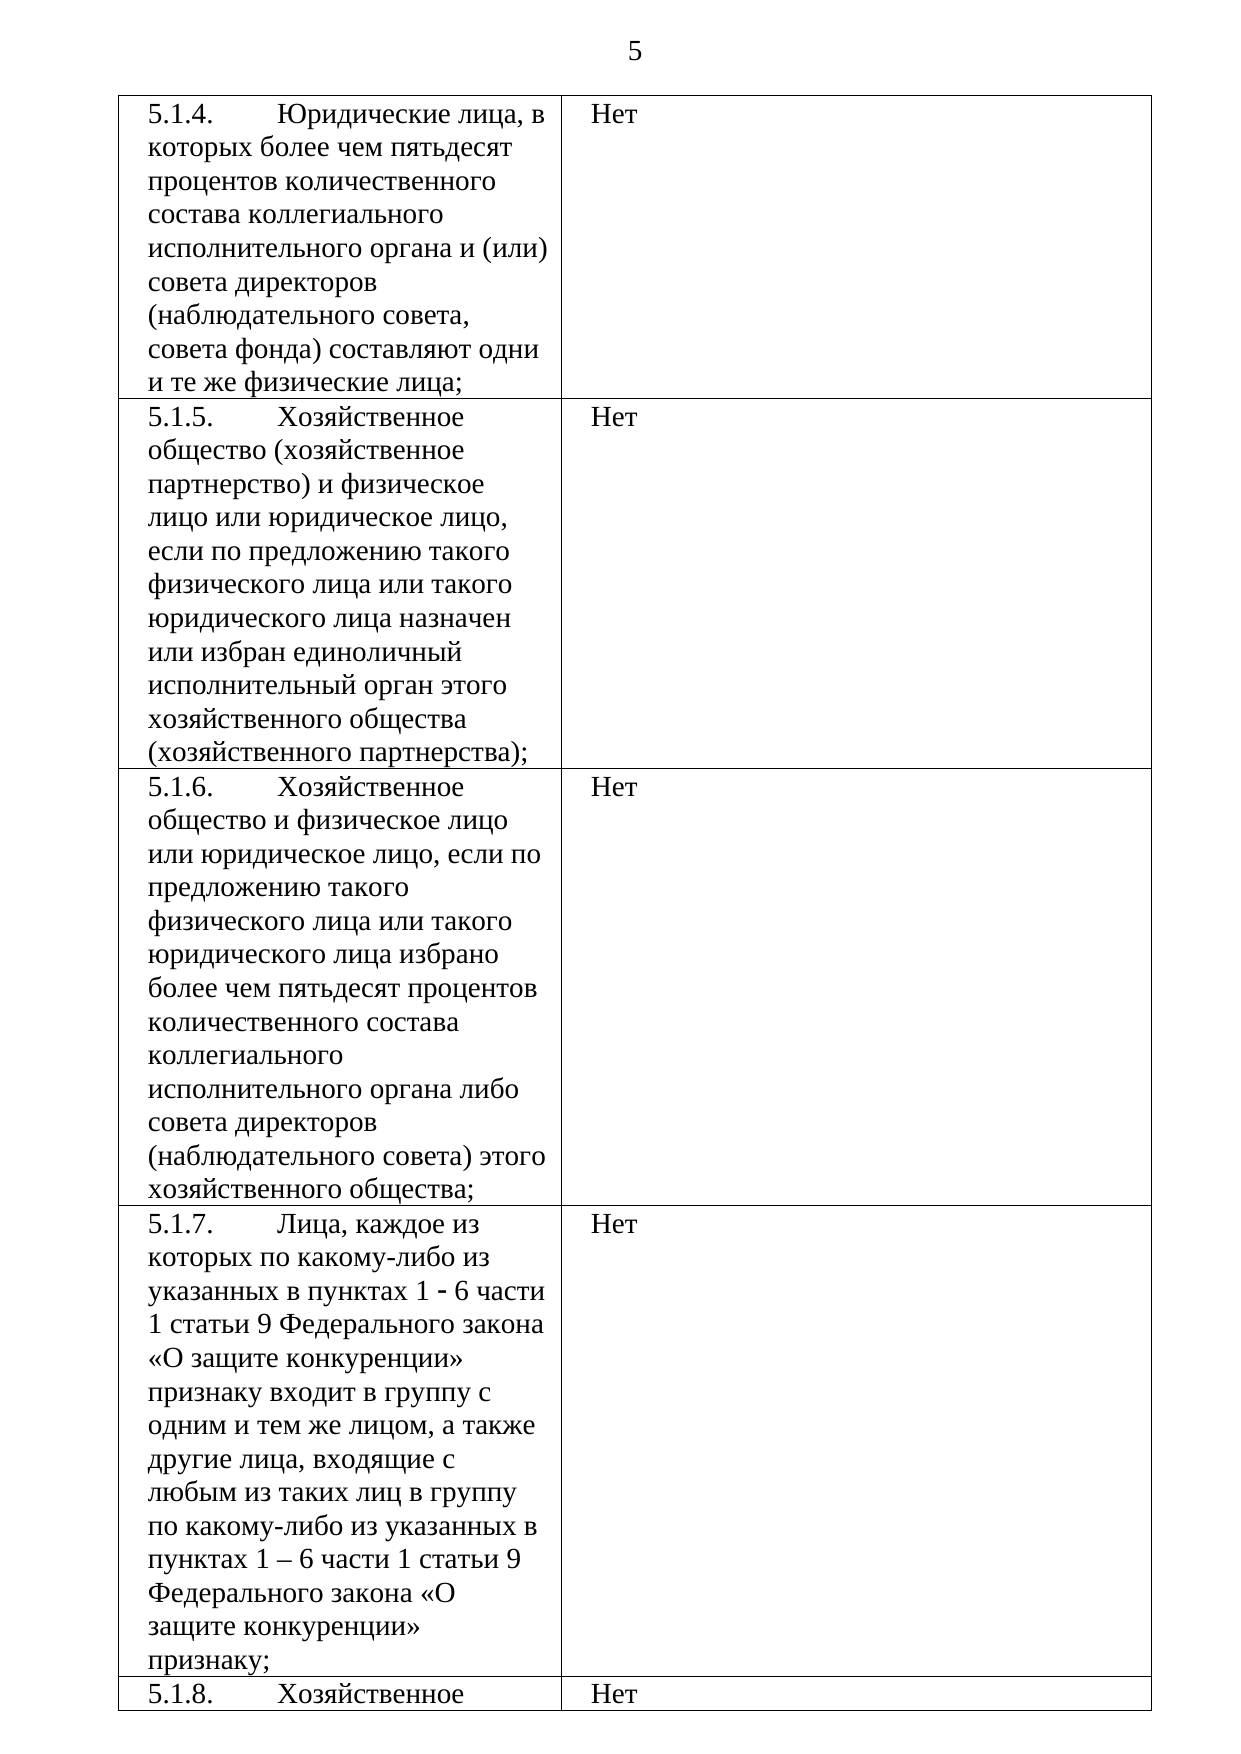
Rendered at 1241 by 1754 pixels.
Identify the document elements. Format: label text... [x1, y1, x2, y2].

table_cell Хозяйственное общество и физическое лицо или юридическое лицо, если по предложению такого физического лица или такого юридического лица избрано более чем пятьдесят процентов количественного состава коллегиального исполнительного органа либо совета директоров (наблюдательного совета) этого хозяйственного общества; [119, 769, 561, 1205]
table_cell Нет [562, 1677, 1151, 1710]
table_cell Юридические лица, в которых более чем пятьдесят процентов количественного состава коллегиального исполнительного органа и (или) совета директоров (наблюдательного совета, совета фонда) составляют одни и те же физические лица; [119, 96, 561, 398]
table_cell Лица, каждое из которых по какому-либо из указанных в пунктах 1 6 части 1 статьи 9 Федерального закона «О защите конкуренции» признаку входит в группу с одним и тем же лицом, а также другие лица, входящие с любым из таких лиц в группу по какому-либо из указанных в пунктах 1 – 6 части 1 статьи 9 Федерального закона «О защите конкуренции» признаку; [119, 1206, 561, 1676]
table_cell Нет [562, 1206, 1151, 1676]
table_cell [119, 1677, 561, 1710]
table_cell Нет [562, 96, 1151, 398]
table_cell Хозяйственное общество (хозяйственное партнерство) и физическое лицо или юридическое лицо, если по предложению такого физического лица или такого юридического лица назначен или избран единоличный исполнительный орган этого хозяйственного общества (хозяйственного партнерства); [119, 399, 561, 768]
table_cell Нет [562, 769, 1151, 1205]
table_cell Нет [562, 399, 1151, 768]
